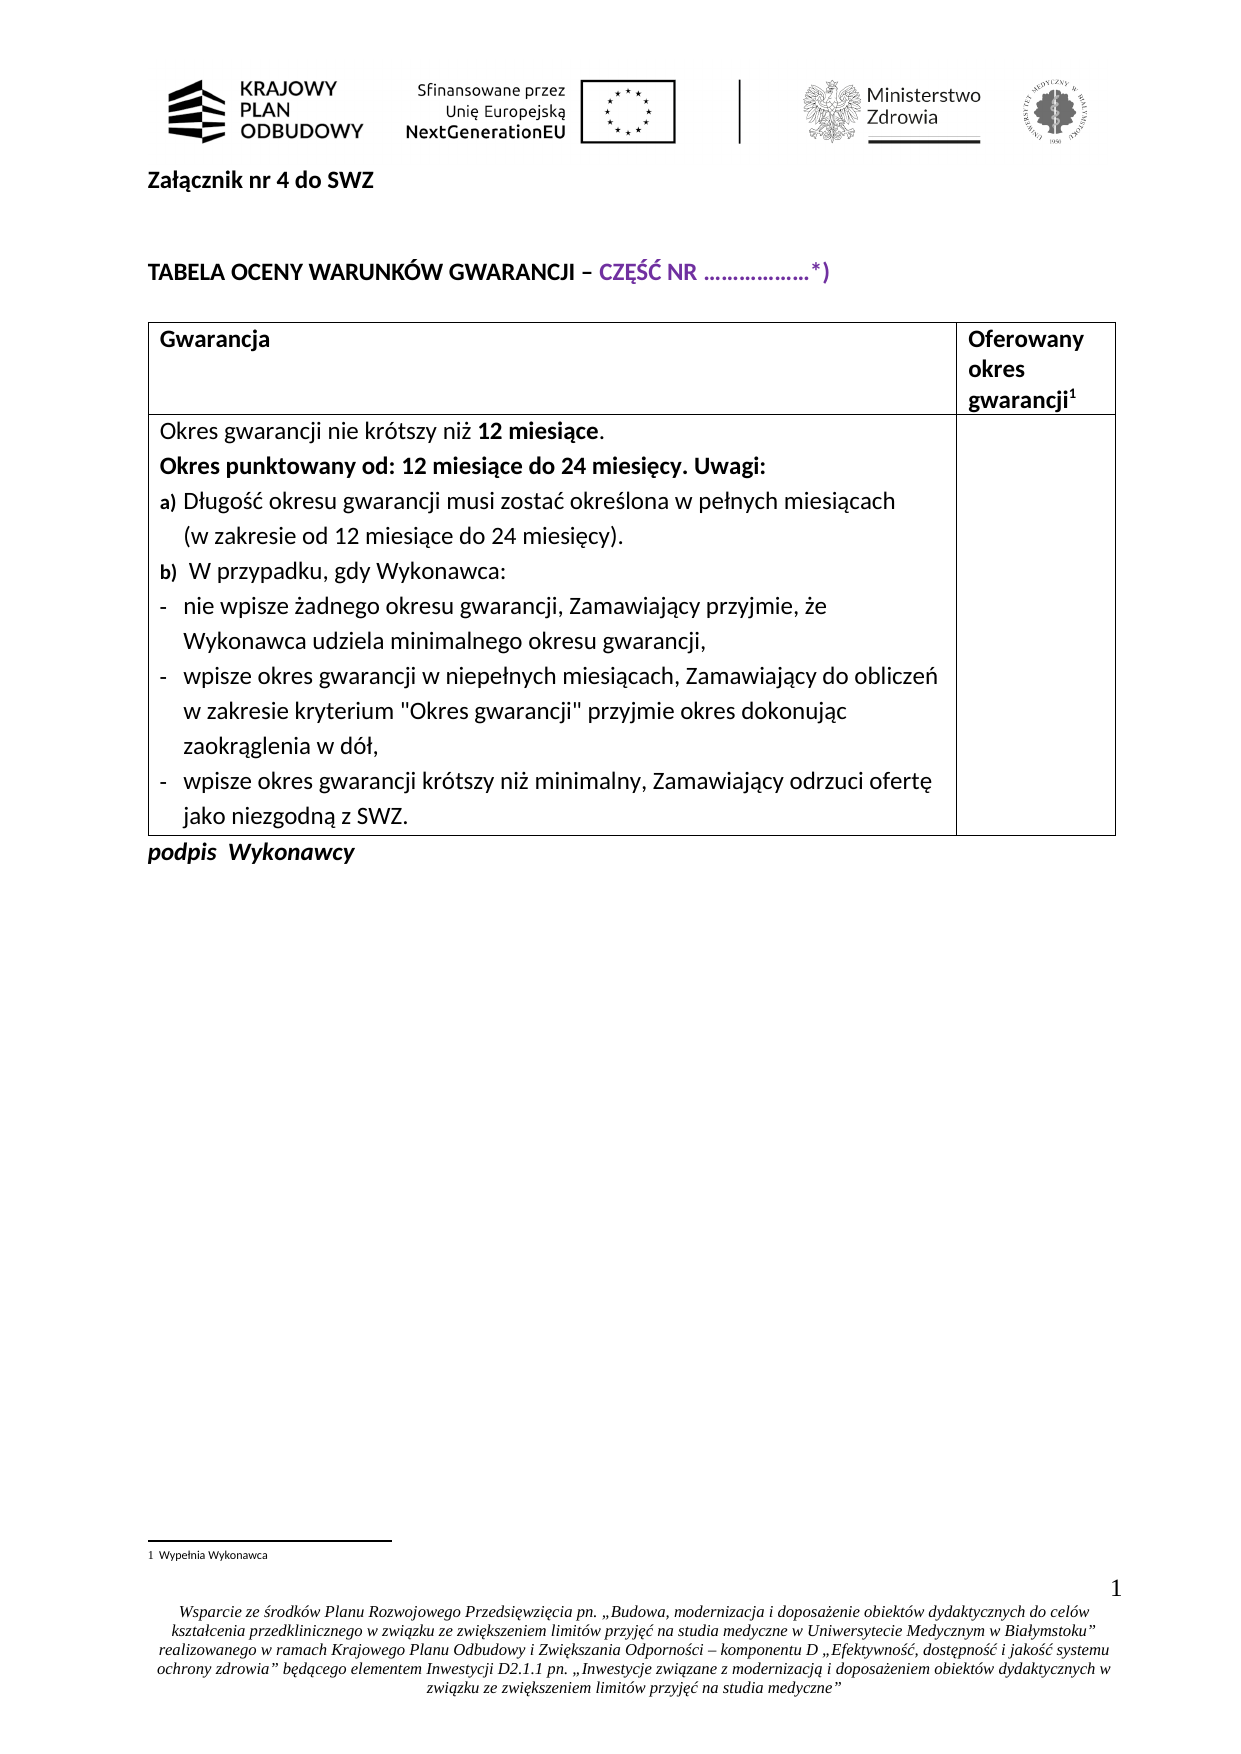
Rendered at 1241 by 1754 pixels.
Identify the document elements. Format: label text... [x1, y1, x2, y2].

table_header Gwarancja [149, 323, 956, 414]
table_cell Okres gwarancji nie krótszy niż 12 miesiące. Okres punktowany od: 12 miesiące do 24 miesięcy. Uwagi: Długość okresu gwarancji musi zostać określona w pełnych miesiącach (w zakresie od 12 miesiące do 24 miesięcy). W przypadku, gdy Wykonawca: nie wpisze żadnego okresu gwarancji, Zamawiający przyjmie, że Wykonawca udziela minimalnego okresu gwarancji, wpisze okres gwarancji w niepełnych miesiącach, Zamawiający do obliczeń w zakresie kryterium "Okres gwarancji" przyjmie okres dokonując zaokrąglenia w dół, wpisze okres gwarancji krótszy niż minimalny, Zamawiający odrzuci ofertę jako niezgodną z SWZ. [149, 415, 956, 835]
text Załącznik nr 4 do SWZ [148, 165, 1078, 195]
picture [147, 59, 1108, 165]
text podpis Wykonawcy [148, 836, 1122, 867]
text TABELA ocenY WARUNKÓW GWARANCJI – CZĘŚĆ nr ………………*) [148, 256, 1122, 287]
table_header Oferowany okres gwarancji [957, 323, 1115, 414]
table_cell [957, 415, 1115, 835]
